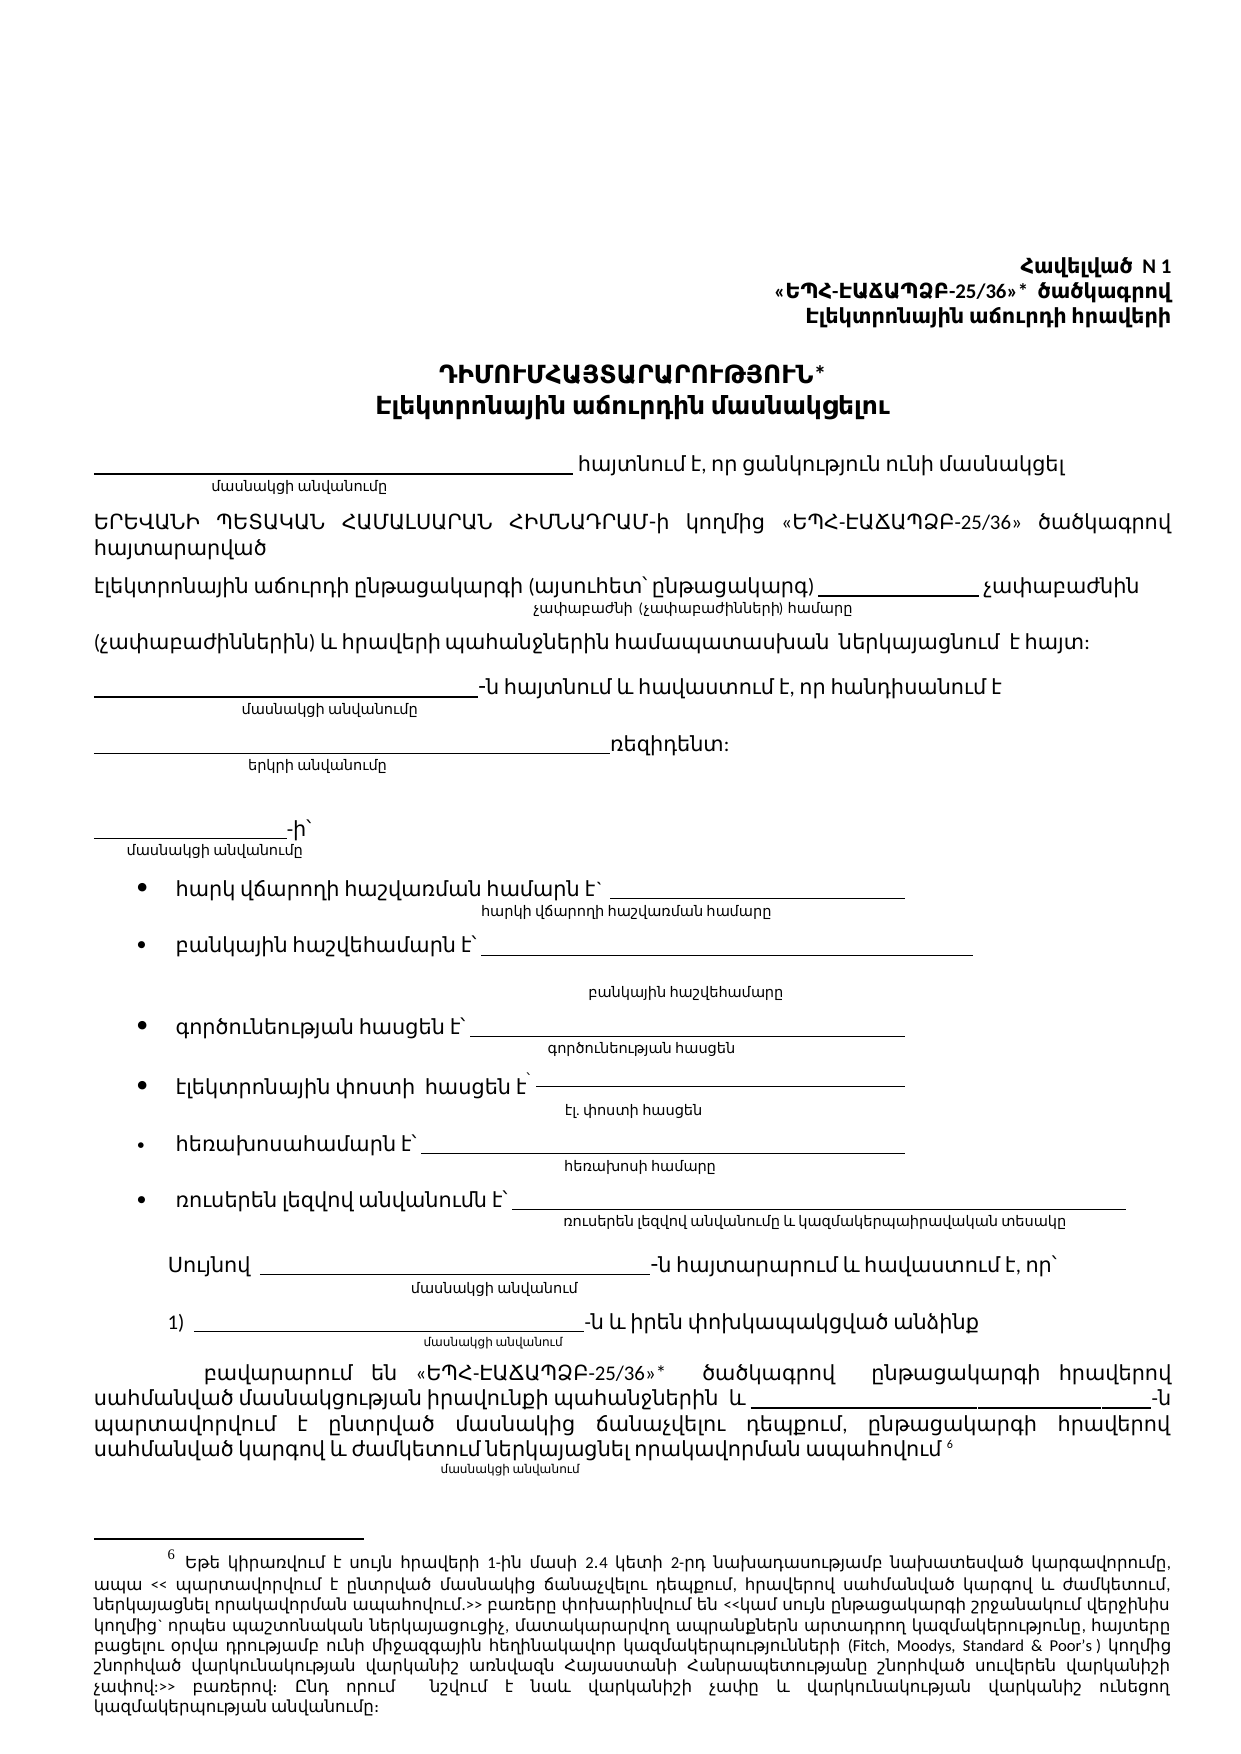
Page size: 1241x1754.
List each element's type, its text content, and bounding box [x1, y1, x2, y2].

list էլեկտրոնային փոստի հասցեն է՝ [138, 1070, 1171, 1101]
text մասնակցի անվանում [94, 1335, 1171, 1360]
text հեռախոսի համարը [462, 1157, 1171, 1187]
text չափաբաժնի (չափաբաժինների) համարը [94, 599, 1171, 629]
list ռուսերեն լեզվով անվանումն է՝ [138, 1187, 1171, 1213]
text էլեկտրոնային աճուրդի ընթացակարգի (այսուհետ՝ ընթացակարգ) չափաբաժնին [94, 573, 1171, 599]
text մասնակցի անվանումը [94, 477, 1171, 507]
subtitle Էլեկտրոնային աճուրդին մասնակցելու [94, 390, 1171, 421]
text մասնակցի անվանումը [94, 701, 1171, 731]
list հեռախոսահամարն է՝ [138, 1131, 1171, 1157]
text -ն հայտնում և հավաստում է, որ հանդիսանում է [94, 670, 1171, 701]
text մասնակցի անվանում [94, 1279, 1171, 1309]
text բանկային հաշվեհամարը [94, 983, 1171, 1014]
text հայտնում է, որ ցանկություն ունի մասնակցել [94, 451, 1171, 477]
text բավարարում են «ԵՊՀ-ԷԱՃԱՊՁԲ-25/36»* ծածկագրով ընթացակարգի հրավերով սահմանված մասնակցության իրավունքի պահանջներին և -ն պարտավորվում է ընտրված մասնակից ճանաչվելու դեպքում, ընթացակարգի հրավերով սահմանված կարգով և ժամկետում ներկայացնել որակավորման ապահովում [94, 1360, 1171, 1462]
text երկրի անվանումը [94, 756, 1171, 787]
list հարկ վճարողի հաշվառման համարն է` [138, 872, 1171, 902]
text հարկի վճարողի հաշվառման համարը [94, 902, 1171, 933]
text -ի՝ [94, 816, 1171, 841]
text Հավելված N 1 [94, 253, 1171, 278]
text ԴԻՄՈՒՄՀԱՅՏԱՐԱՐՈՒԹՅՈՒՆ* [94, 360, 1171, 390]
text մասնակցի անվանում [94, 1462, 1171, 1487]
text (չափաբաժիններին) և հրավերի պահանջներին համապատասխան ներկայացնում է հայտ: [94, 629, 1171, 655]
text 1) -ն և իրեն փոխկապակցված անձինք [94, 1309, 1171, 1335]
text ռուսերեն լեզվով անվանումը և կազմակերպաիրավական տեսակը [94, 1213, 1171, 1243]
text Էլեկտրոնային աճուրդի հրավերի [94, 304, 1171, 329]
text ռեզիդենտ: [94, 731, 1171, 756]
list գործունեության հասցեն է՝ [138, 1014, 1171, 1040]
text «ԵՊՀ-ԷԱՃԱՊՁԲ-25/36»* ծածկագրով [94, 278, 1171, 304]
text ԵՐԵՎԱՆԻ ՊԵՏԱԿԱՆ ՀԱՄԱԼՍԱՐԱՆ ՀԻՄՆԱԴՐԱՄ-ի կողմից «ԵՊՀ-ԷԱՃԱՊՁԲ-25/36» ծածկագրով հայտարարված [94, 507, 1171, 561]
list բանկային հաշվեհամարն է՝ [138, 933, 1171, 983]
text Սույնով -ն հայտարարում և հավաստում է, որ՝ [94, 1248, 1171, 1279]
text էլ. փոստի հասցեն [94, 1101, 1171, 1131]
text գործունեության հասցեն [94, 1040, 1171, 1070]
text մասնակցի անվանումը [94, 841, 1171, 872]
